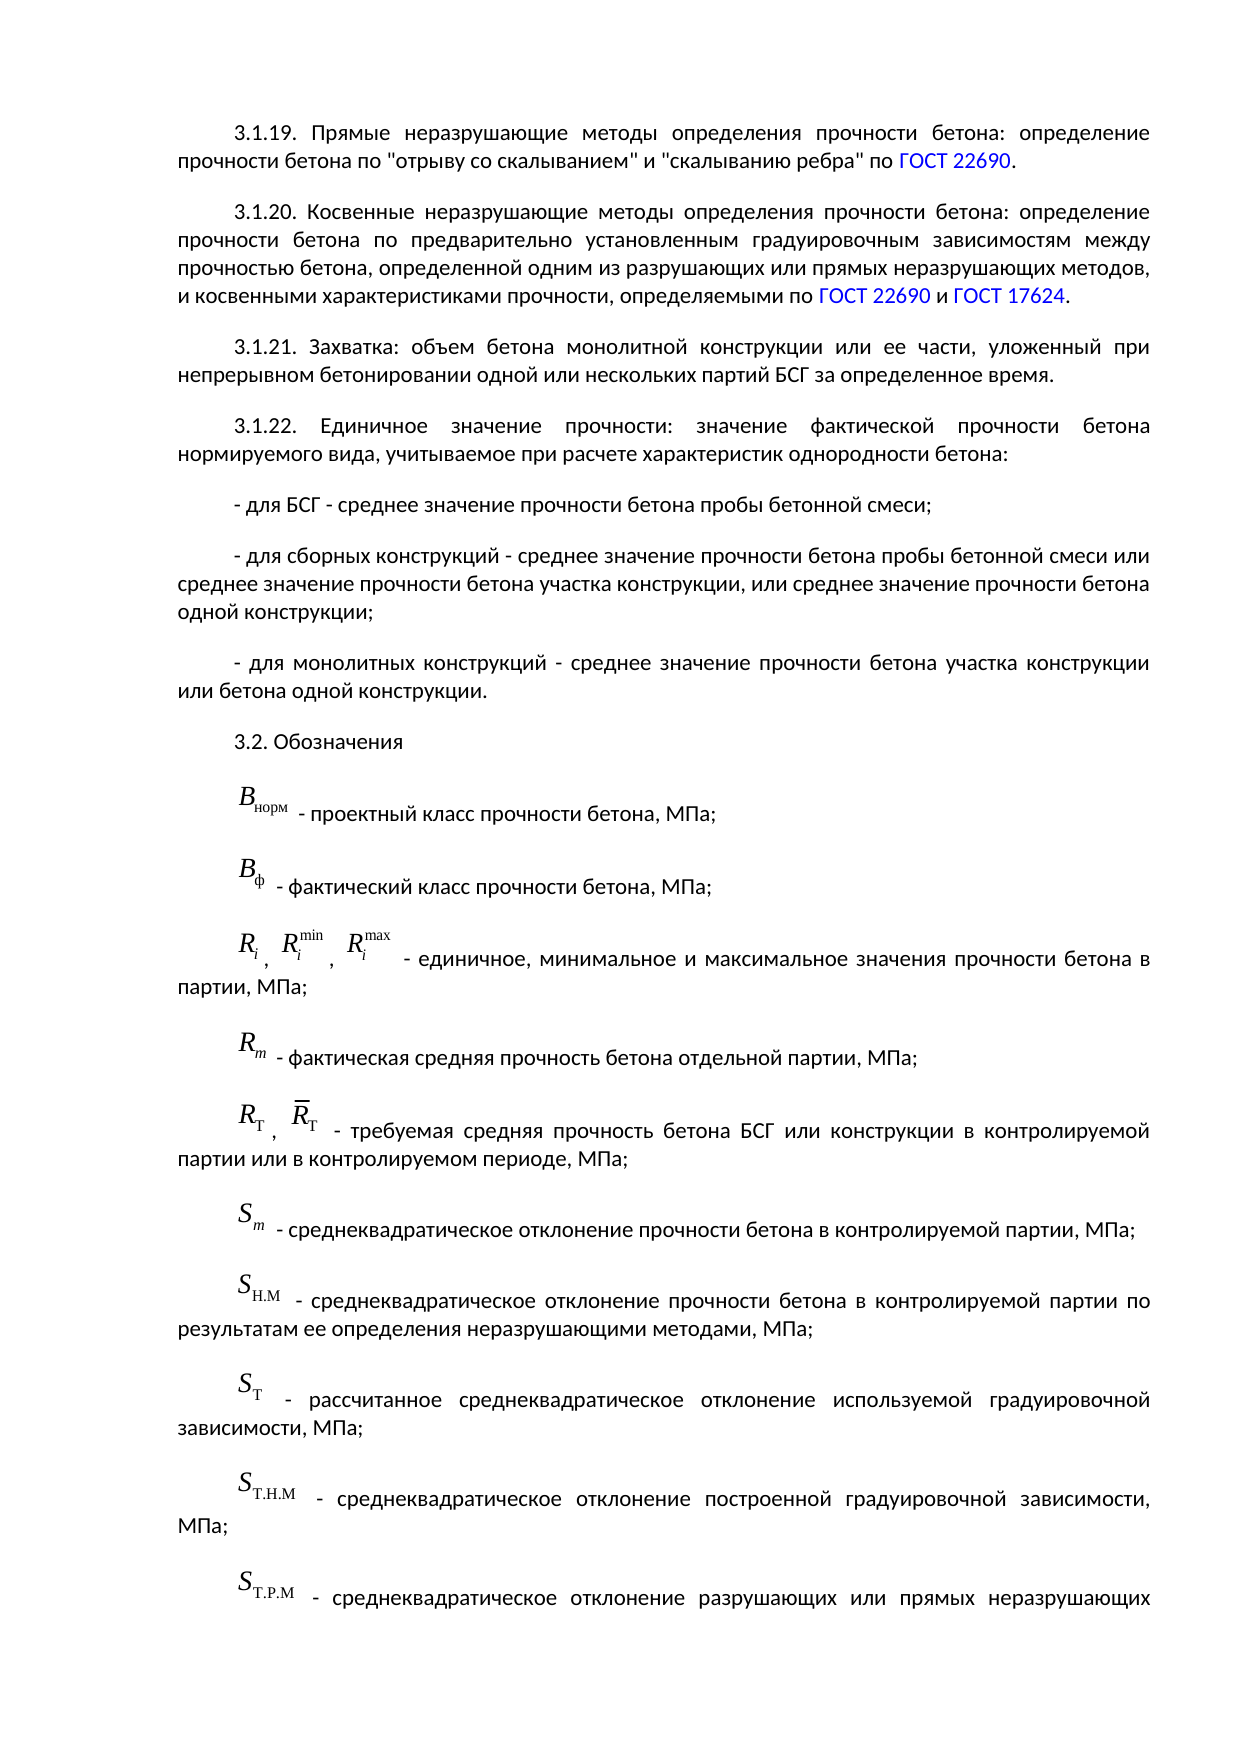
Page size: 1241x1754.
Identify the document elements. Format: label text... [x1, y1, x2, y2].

text 3.1.21. Захватка: объем бетона монолитной конструкции или ее части, уложенный при непрерывном бетонировании одной или нескольких партий БСГ за определенное время. [177, 332, 1152, 388]
text - для монолитных конструкций - среднее значение прочности бетона участка конструкции или бетона одной конструкции. [177, 648, 1152, 704]
text , - требуемая средняя прочность бетона БСГ или конструкции в контролируемой партии или в контролируемом периоде, МПа; [177, 1094, 1152, 1172]
text - среднеквадратическое отклонение прочности бетона в контролируемой партии, МПа; [177, 1195, 1152, 1243]
text 3.1.19. Прямые неразрушающие методы определения прочности бетона: определение прочности бетона по "отрыву со скалыванием" и "скалыванию ребра" по ГОСТ 22690. [177, 118, 1152, 174]
text 3.1.22. Единичное значение прочности: значение фактической прочности бетона нормируемого вида, учитываемое при расчете характеристик однородности бетона: [177, 411, 1152, 467]
text - фактический класс прочности бетона, МПа; [177, 850, 1152, 900]
text - для БСГ - среднее значение прочности бетона пробы бетонной смеси; [177, 490, 1152, 518]
text , , - единичное, минимальное и максимальное значения прочности бетона в партии, МПа; [177, 923, 1152, 1000]
text - среднеквадратическое отклонение построенной градуировочной зависимости, МПа; [177, 1464, 1152, 1540]
text - фактическая средняя прочность бетона отдельной партии, МПа; [177, 1023, 1152, 1071]
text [177, 1563, 1152, 1611]
text - проектный класс прочности бетона, МПа; [177, 778, 1152, 827]
text 3.1.20. Косвенные неразрушающие методы определения прочности бетона: определение прочности бетона по предварительно установленным градуировочным зависимостям между прочностью бетона, определенной одним из разрушающих или прямых неразрушающих методов, и косвенными характеристиками прочности, определяемыми по ГОСТ 22690 и ГОСТ 17624. [177, 197, 1152, 309]
text - рассчитанное среднеквадратическое отклонение используемой градуировочной зависимости, МПа; [177, 1365, 1152, 1441]
text - среднеквадратическое отклонение прочности бетона в контролируемой партии по результатам ее определения неразрушающими методами, МПа; [177, 1266, 1152, 1342]
text - для сборных конструкций - среднее значение прочности бетона пробы бетонной смеси или среднее значение прочности бетона участка конструкции, или среднее значение прочности бетона одной конструкции; [177, 541, 1152, 625]
text 3.2. Обозначения [177, 727, 1152, 755]
